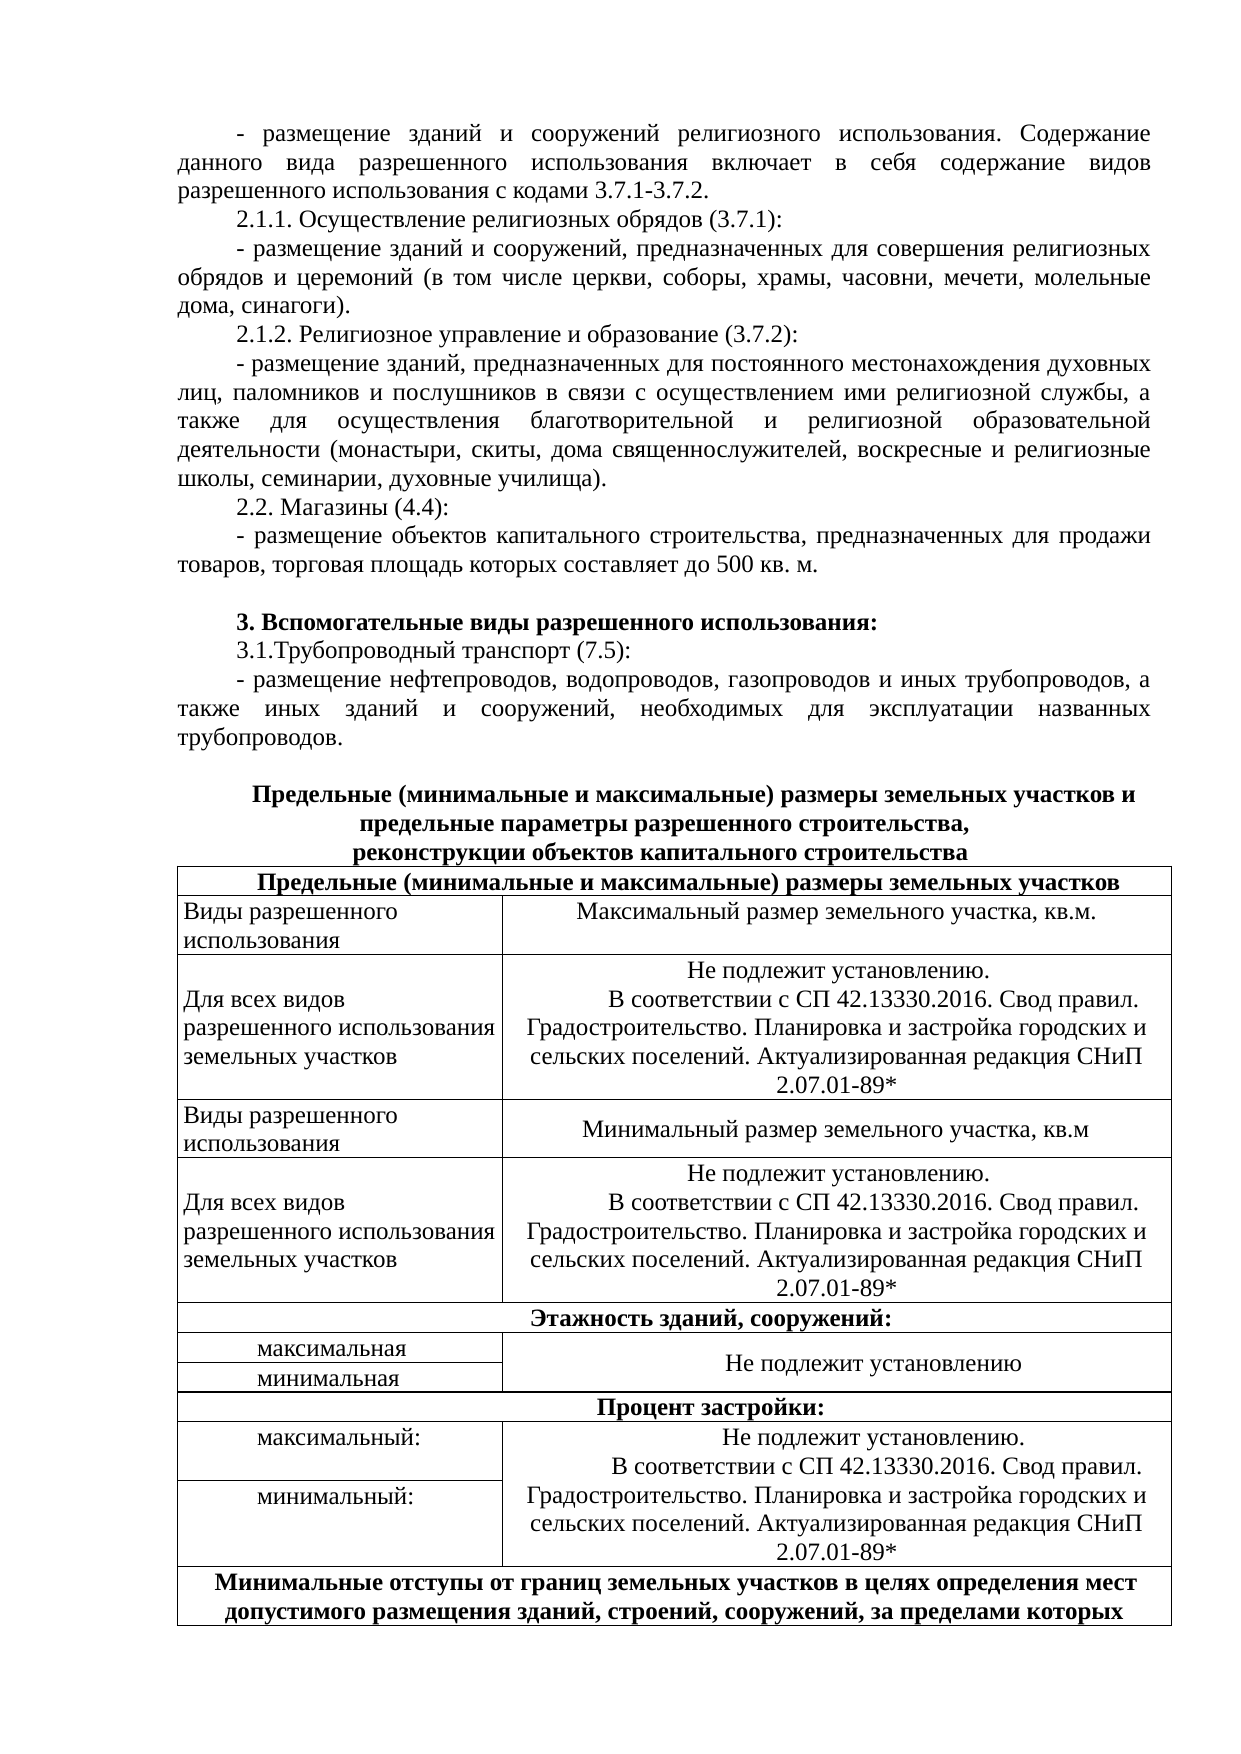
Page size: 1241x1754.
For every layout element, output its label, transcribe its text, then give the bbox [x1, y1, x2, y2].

text - размещение нефтепроводов, водопроводов, газопроводов и иных трубопроводов, а также иных зданий и сооружений, необходимых для эксплуатации названных трубопроводов. [177, 664, 1152, 751]
table_cell Для всех видов разрешенного использования земельных участков [178, 1158, 502, 1302]
table_cell Минимальный размер земельного участка, кв.м [503, 1100, 1171, 1157]
table_cell Не подлежит установлению. В соответствии с СП 42.13330.2016. Свод правил. Градостроительство. Планировка и застройка городских и сельских поселений. Актуализированная редакция СНиП 2.07.01-89* [503, 1158, 1171, 1302]
text 3. Вспомогательные виды разрешенного использования: [177, 607, 1152, 636]
table_header Предельные (минимальные и максимальные) размеры земельных участков [178, 867, 1171, 895]
table_cell Для всех видов разрешенного использования земельных участков [178, 955, 502, 1099]
text - размещение зданий и сооружений, предназначенных для совершения религиозных обрядов и церемоний (в том числе церкви, соборы, храмы, часовни, мечети, молельные дома, синагоги). [177, 233, 1152, 319]
text Предельные (минимальные и максимальные) размеры земельных участков и предельные параметры разрешенного строительства, [177, 779, 1152, 837]
text 2.2. Магазины (4.4): [177, 492, 1152, 521]
table_cell Не подлежит установлению. В соответствии с СП 42.13330.2016. Свод правил. Градостроительство. Планировка и застройка городских и сельских поселений. Актуализированная редакция СНиП 2.07.01-89* [503, 955, 1171, 1099]
text 2.1.1. Осуществление религиозных обрядов (3.7.1): [177, 204, 1152, 233]
table_cell Этажность зданий, сооружений: [178, 1303, 1171, 1332]
table_cell максимальный: [178, 1422, 502, 1480]
table_cell Виды разрешенного использования [178, 1100, 502, 1157]
text - размещение объектов капитального строительства, предназначенных для продажи товаров, торговая площадь которых составляет до 500 кв. м. [177, 521, 1152, 578]
table_cell Не подлежит установлению [503, 1333, 1171, 1391]
text 3.1.Трубопроводный транспорт (7.5): [177, 636, 1152, 664]
table_cell Виды разрешенного использования [178, 896, 502, 954]
table_cell Максимальный размер земельного участка, кв.м. [503, 896, 1171, 954]
table_cell минимальная [178, 1363, 502, 1391]
table_cell минимальный: [178, 1481, 502, 1566]
table_cell Не подлежит установлению. В соответствии с СП 42.13330.2016. Свод правил. Градостроительство. Планировка и застройка городских и сельских поселений. Актуализированная редакция СНиП 2.07.01-89* [503, 1422, 1171, 1566]
text - размещение зданий и сооружений религиозного использования. Содержание данного вида разрешенного использования включает в себя содержание видов разрешенного использования с кодами 3.7.1-3.7.2. [177, 118, 1152, 204]
text 2.1.2. Религиозное управление и образование (3.7.2): [177, 319, 1152, 348]
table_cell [178, 1567, 1171, 1624]
table_cell Процент застройки: [178, 1393, 1171, 1421]
text реконструкции объектов капитального строительства [177, 837, 1152, 866]
text - размещение зданий, предназначенных для постоянного местонахождения духовных лиц, паломников и послушников в связи с осуществлением ими религиозной службы, а также для осуществления благотворительной и религиозной образовательной деятельности (монастыри, скиты, дома священнослужителей, воскресные и религиозные школы, семинарии, духовные училища). [177, 348, 1152, 492]
table_cell максимальная [178, 1333, 502, 1362]
